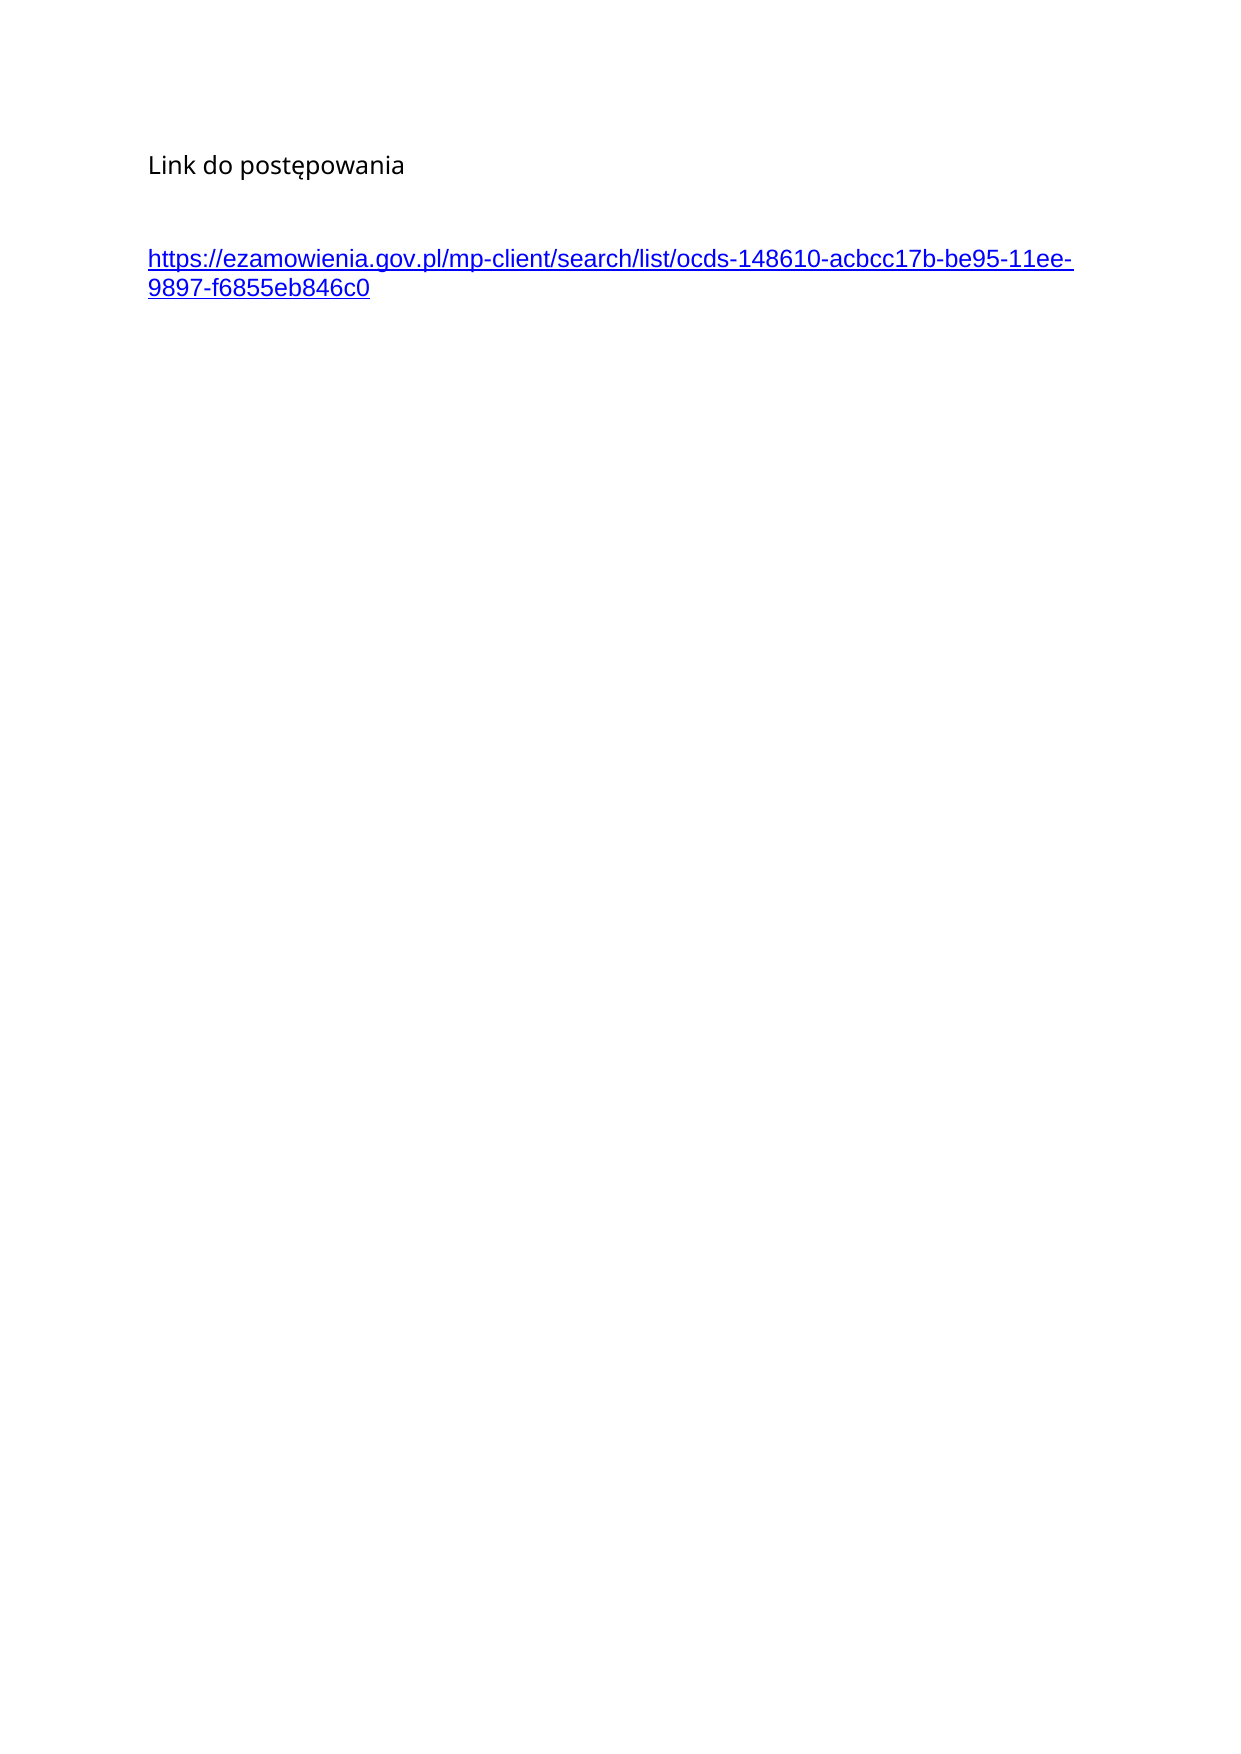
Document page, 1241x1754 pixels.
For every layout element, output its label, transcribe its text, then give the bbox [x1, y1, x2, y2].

text https://ezamowienia.gov.pl/mp-client/search/list/ocds-148610-acbcc17b-be95-11ee-9897-f6855eb846c0 [148, 216, 1093, 302]
text Link do postępowania [148, 148, 1093, 182]
